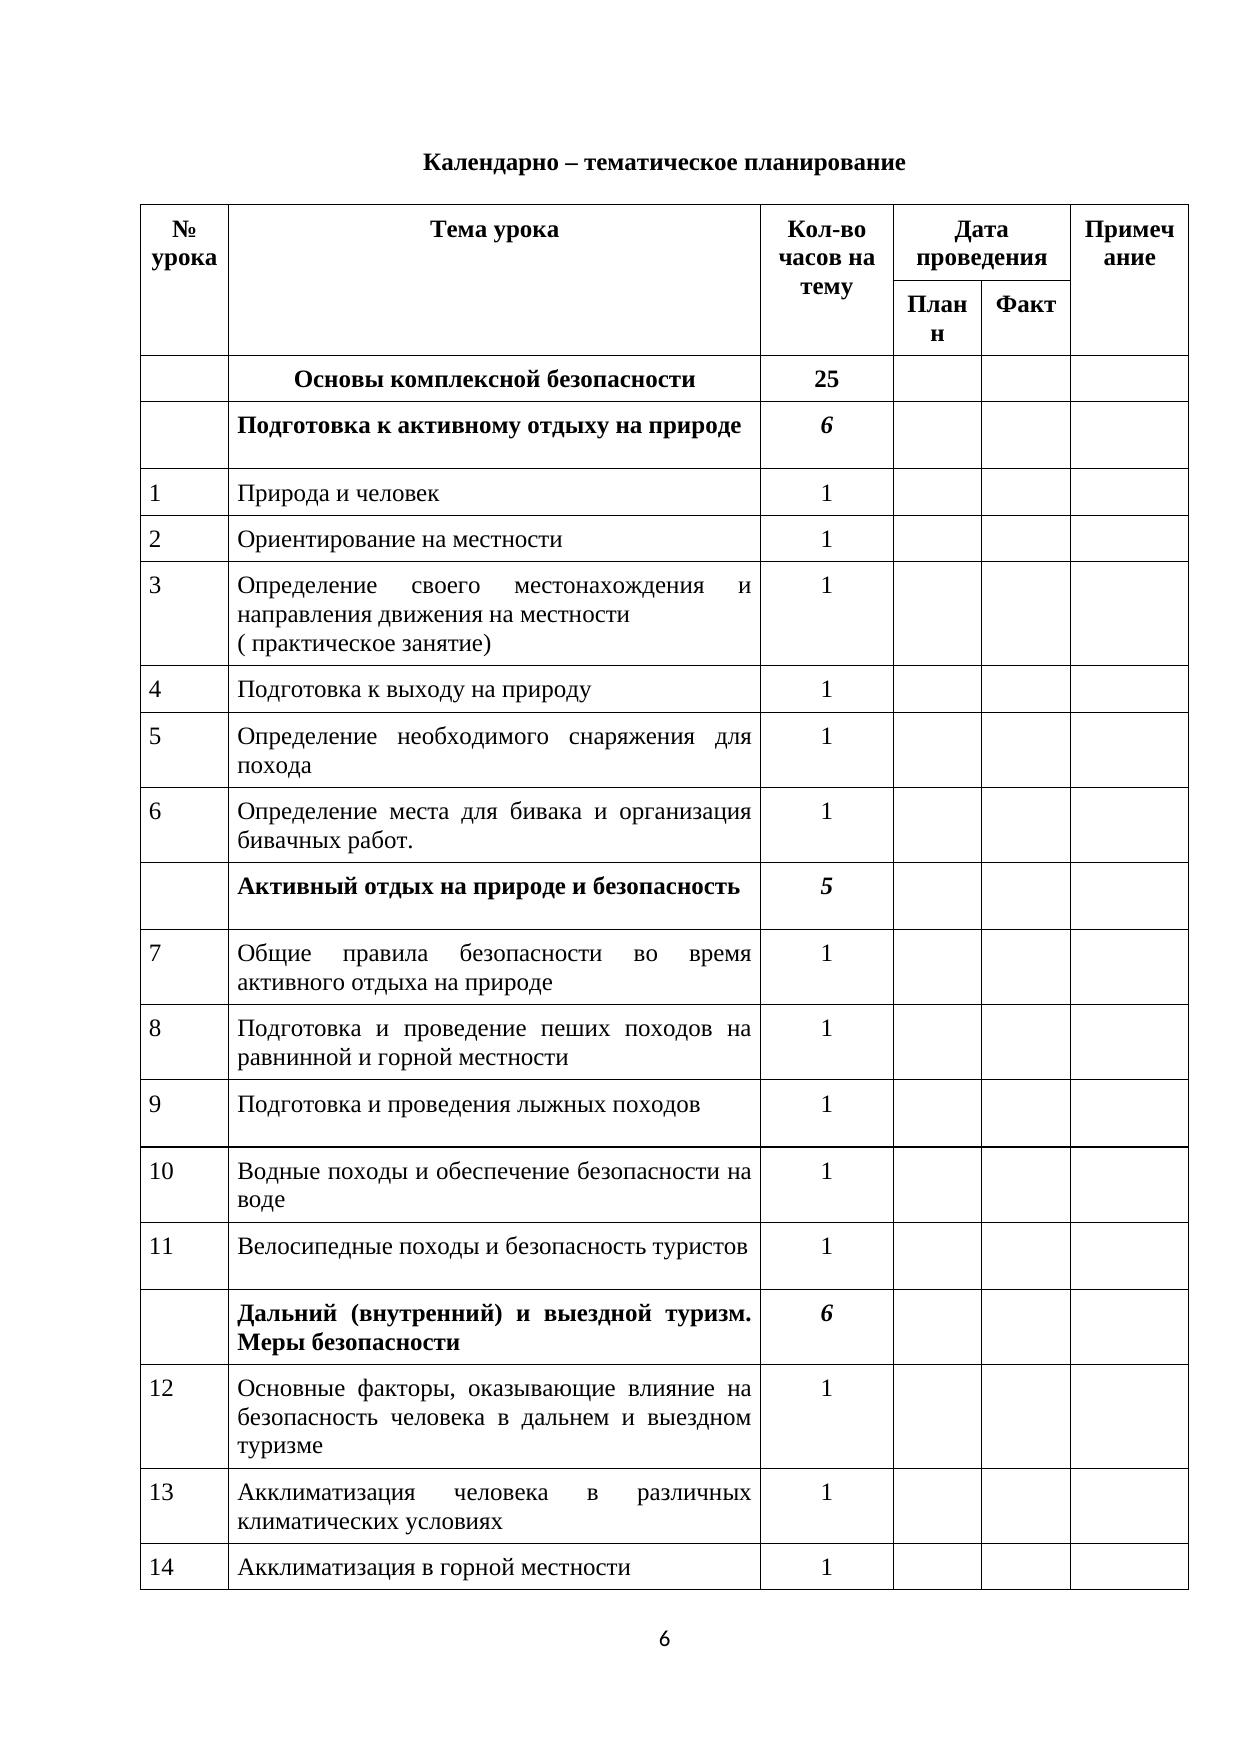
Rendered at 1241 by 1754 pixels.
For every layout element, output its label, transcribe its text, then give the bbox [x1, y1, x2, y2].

table_cell [894, 402, 981, 468]
table_cell [982, 1223, 1070, 1288]
table_cell [1071, 562, 1188, 665]
table_cell 1 [761, 1223, 893, 1288]
table_cell 6 [761, 1290, 893, 1364]
table_cell Подготовка и проведения лыжных походов [229, 1080, 760, 1146]
table_cell [982, 469, 1070, 515]
table_cell [982, 1290, 1070, 1364]
table_cell Определение своего местонахождения и направления движения на местности ( практическое занятие) [229, 562, 760, 665]
table_cell [894, 930, 981, 1004]
table_cell Общие правила безопасности во время активного отдыха на природе [229, 930, 760, 1004]
table_cell [894, 516, 981, 561]
table_cell Природа и человек [229, 469, 760, 515]
table_cell 6 [761, 402, 893, 468]
table_cell 9 [141, 1080, 228, 1146]
table_cell 1 [761, 1544, 893, 1589]
table_cell Акклиматизация человека в различных климатических условиях [229, 1469, 760, 1543]
table_cell 1 [761, 1005, 893, 1079]
table_cell Планн [894, 281, 981, 355]
table_cell [894, 1290, 981, 1364]
table_cell [1071, 1005, 1188, 1079]
table_header Тема урока [229, 205, 760, 355]
table_cell [1071, 863, 1188, 929]
table_cell [982, 1365, 1070, 1468]
table_cell [1071, 469, 1188, 515]
table_cell [894, 562, 981, 665]
table_header № урока [141, 205, 228, 355]
table_cell Определение места для бивака и организация бивачных работ. [229, 788, 760, 862]
table_cell [1071, 1148, 1188, 1222]
table_cell 12 [141, 1365, 228, 1468]
table_cell 14 [141, 1544, 228, 1589]
table_cell [1071, 1290, 1188, 1364]
table_cell [1071, 930, 1188, 1004]
table_cell [982, 356, 1070, 401]
table_cell [982, 1544, 1070, 1589]
table_cell 7 [141, 930, 228, 1004]
table_cell [982, 930, 1070, 1004]
table_header Кол-во часов на тему [761, 205, 893, 355]
table_header Примечание [1071, 205, 1188, 355]
table_cell [982, 1469, 1070, 1543]
table_cell Акклиматизация в горной местности [229, 1544, 760, 1589]
table_cell 11 [141, 1223, 228, 1288]
table_header Дата проведения [894, 205, 1070, 279]
table_cell [982, 1148, 1070, 1222]
table_cell 1 [141, 469, 228, 515]
table_cell 1 [761, 788, 893, 862]
table_cell [1071, 1469, 1188, 1543]
table_cell 5 [761, 863, 893, 929]
table_cell 10 [141, 1148, 228, 1222]
table_cell [1071, 666, 1188, 712]
table_cell [982, 1005, 1070, 1079]
table_cell [982, 562, 1070, 665]
table_cell [894, 1223, 981, 1288]
table_cell [141, 863, 228, 929]
table_cell 1 [761, 713, 893, 787]
text Календарно – тематическое планирование [177, 147, 1152, 176]
table_cell [894, 1365, 981, 1468]
table_cell 1 [761, 562, 893, 665]
table_cell [982, 666, 1070, 712]
table_cell Основные факторы, оказывающие влияние на безопасность человека в дальнем и выездном туризме [229, 1365, 760, 1468]
table_cell [894, 863, 981, 929]
table_cell [894, 1005, 981, 1079]
table_cell [982, 402, 1070, 468]
table_cell 8 [141, 1005, 228, 1079]
table_cell 5 [141, 713, 228, 787]
table_cell [141, 1290, 228, 1364]
table_cell 1 [761, 469, 893, 515]
table_cell 3 [141, 562, 228, 665]
table_cell [894, 1148, 981, 1222]
table_cell 1 [761, 1469, 893, 1543]
table_cell Ориентирование на местности [229, 516, 760, 561]
table_cell [894, 1469, 981, 1543]
table_cell [1071, 713, 1188, 787]
table_cell Водные походы и обеспечение безопасности на воде [229, 1148, 760, 1222]
table_cell 1 [761, 1365, 893, 1468]
table_cell 2 [141, 516, 228, 561]
table_cell [1071, 516, 1188, 561]
table_cell 1 [761, 1080, 893, 1146]
table_cell [894, 788, 981, 862]
table_cell 4 [141, 666, 228, 712]
table_cell [1071, 1544, 1188, 1589]
table_cell [982, 1080, 1070, 1146]
table_cell Подготовка и проведение пеших походов на равнинной и горной местности [229, 1005, 760, 1079]
table_cell Дальний (внутренний) и выездной туризм. Меры безопасности [229, 1290, 760, 1364]
table_cell [894, 356, 981, 401]
table_cell [894, 713, 981, 787]
table_cell 6 [141, 788, 228, 862]
table_cell Велосипедные походы и безопасность туристов [229, 1223, 760, 1288]
table_cell [141, 356, 228, 401]
table_cell Активный отдых на природе и безопасность [229, 863, 760, 929]
table_cell Подготовка к выходу на природу [229, 666, 760, 712]
table_cell [982, 788, 1070, 862]
table_cell 1 [761, 666, 893, 712]
table_cell [1071, 1365, 1188, 1468]
table_cell 25 [761, 356, 893, 401]
table_cell [1071, 1223, 1188, 1288]
table_cell [141, 402, 228, 468]
table_cell 1 [761, 1148, 893, 1222]
table_cell Основы комплексной безопасности [229, 356, 760, 401]
table_cell Факт [982, 281, 1070, 355]
table_cell [1071, 788, 1188, 862]
table_cell [1071, 1080, 1188, 1146]
table_cell [1071, 356, 1188, 401]
table_cell 13 [141, 1469, 228, 1543]
table_cell [894, 666, 981, 712]
table_cell [982, 516, 1070, 561]
table_cell [1071, 402, 1188, 468]
table_cell 1 [761, 516, 893, 561]
table_cell [982, 713, 1070, 787]
table_cell [894, 469, 981, 515]
table_cell [894, 1080, 981, 1146]
table_cell [894, 1544, 981, 1589]
table_cell Подготовка к активному отдыху на природе [229, 402, 760, 468]
table_cell Определение необходимого снаряжения для похода [229, 713, 760, 787]
table_cell [982, 863, 1070, 929]
table_cell 1 [761, 930, 893, 1004]
